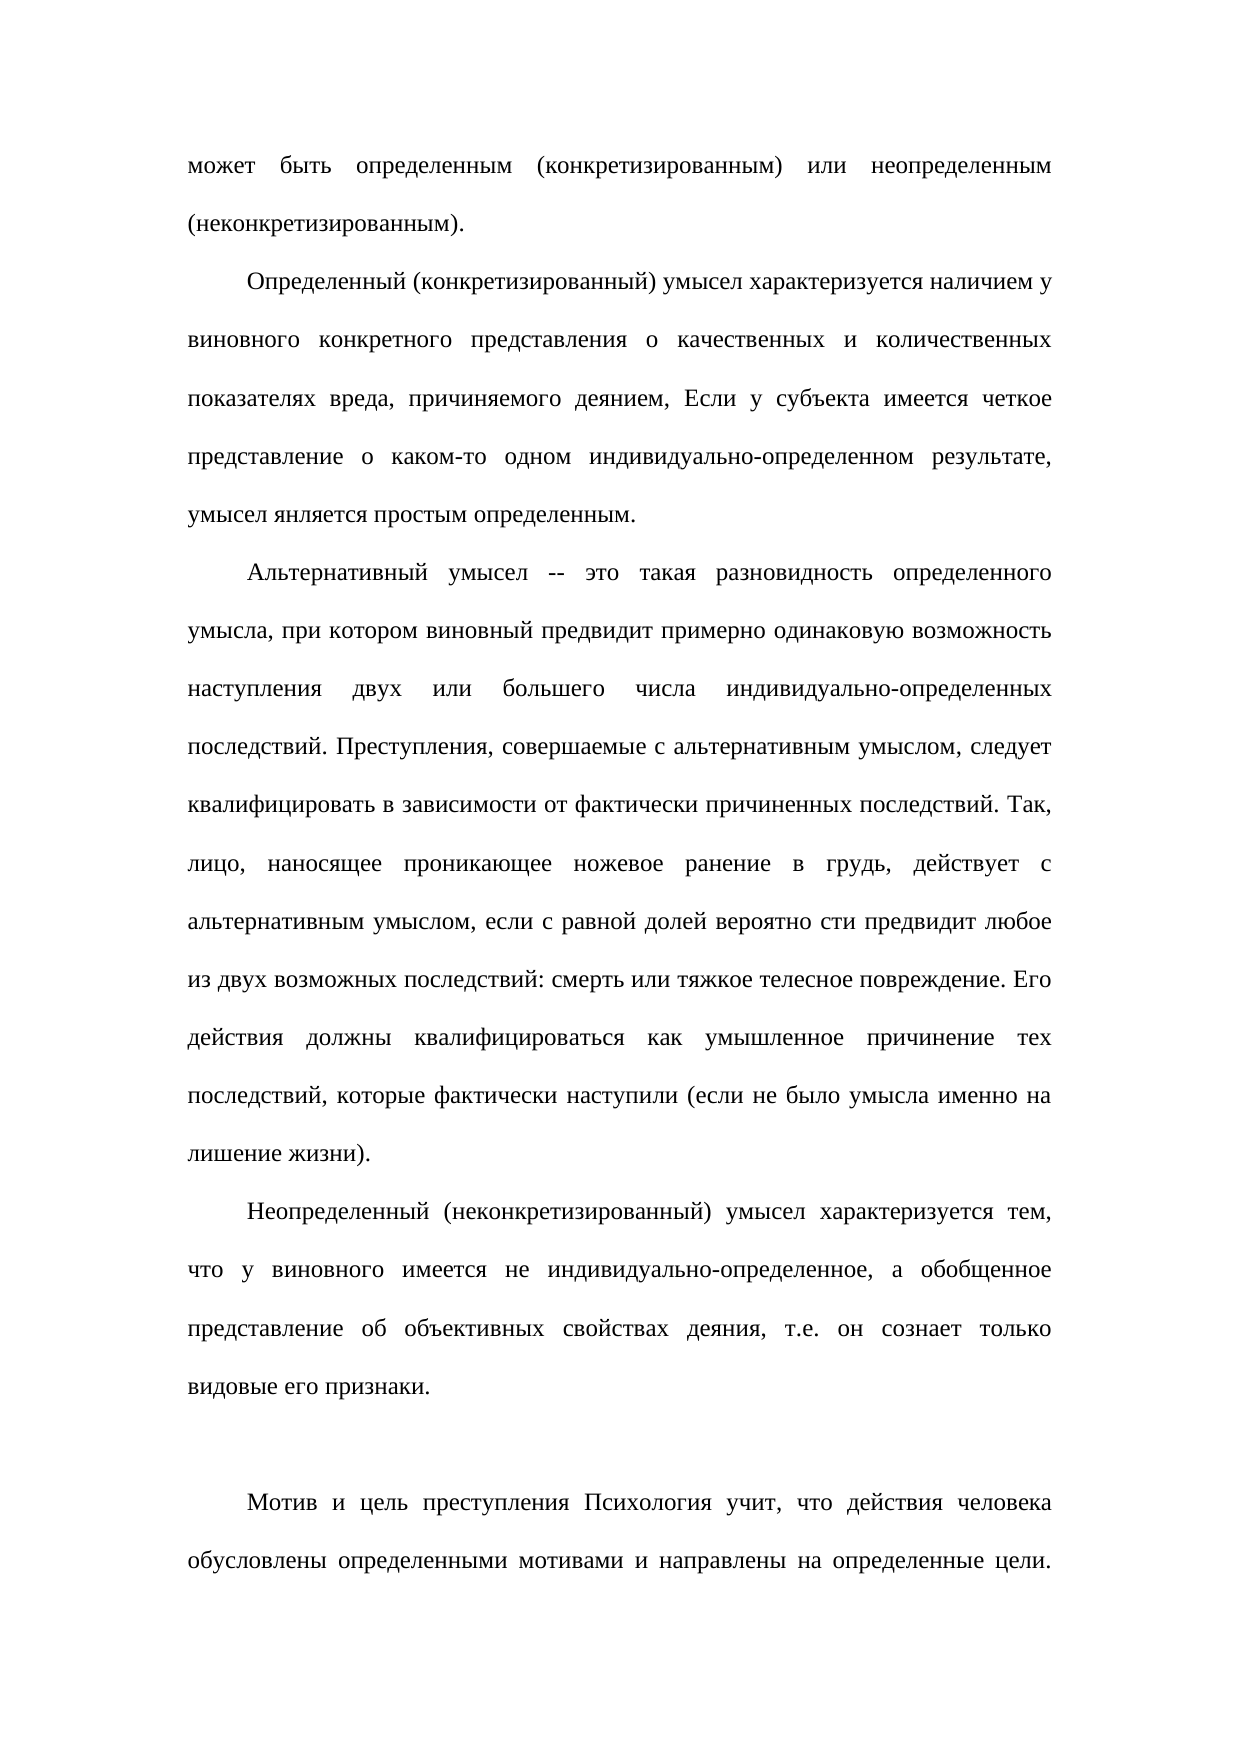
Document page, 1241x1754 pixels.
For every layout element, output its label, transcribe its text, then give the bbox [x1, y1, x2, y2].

text Определенный (конкретизированный) умысел характеризуется наличием у виновного конкретного представления о качественных и количественных показателях вреда, причиняемого деянием, Если у субъекта имеется четкое представление о каком-то одном индивидуально-определенном результате, умысел янляется простым определенным. [187, 266, 1053, 528]
text Неопределенный (неконкретизированный) умысел характеризуется тем, что у виновного имеется не индивидуально-определенное, а обобщенное представление об объективных свойствах деяния, т.е. он сознает только видовые его признаки. [187, 1196, 1053, 1400]
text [187, 1487, 1053, 1574]
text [187, 150, 1053, 237]
text Альтернативный умысел -- это такая разновидность определенного умысла, при котором виновный предвидит примерно одинаковую возможность наступления двух или большего числа индивидуально-определенных последствий. Преступления, совершаемые с альтернативным умыслом, следует квалифицировать в зависимости от фактически причиненных последствий. Так, лицо, наносящее проникающее ножевое ранение в грудь, действует с альтернативным умыслом, если с равной долей вероятно сти предвидит любое из двух возможных последствий: смерть или тяжкое телесное повреждение. Его действия должны квалифицироваться как умышленное причинение тех последствий, которые фактически наступили (если не было умысла именно на лишение жизни). [187, 557, 1053, 1167]
